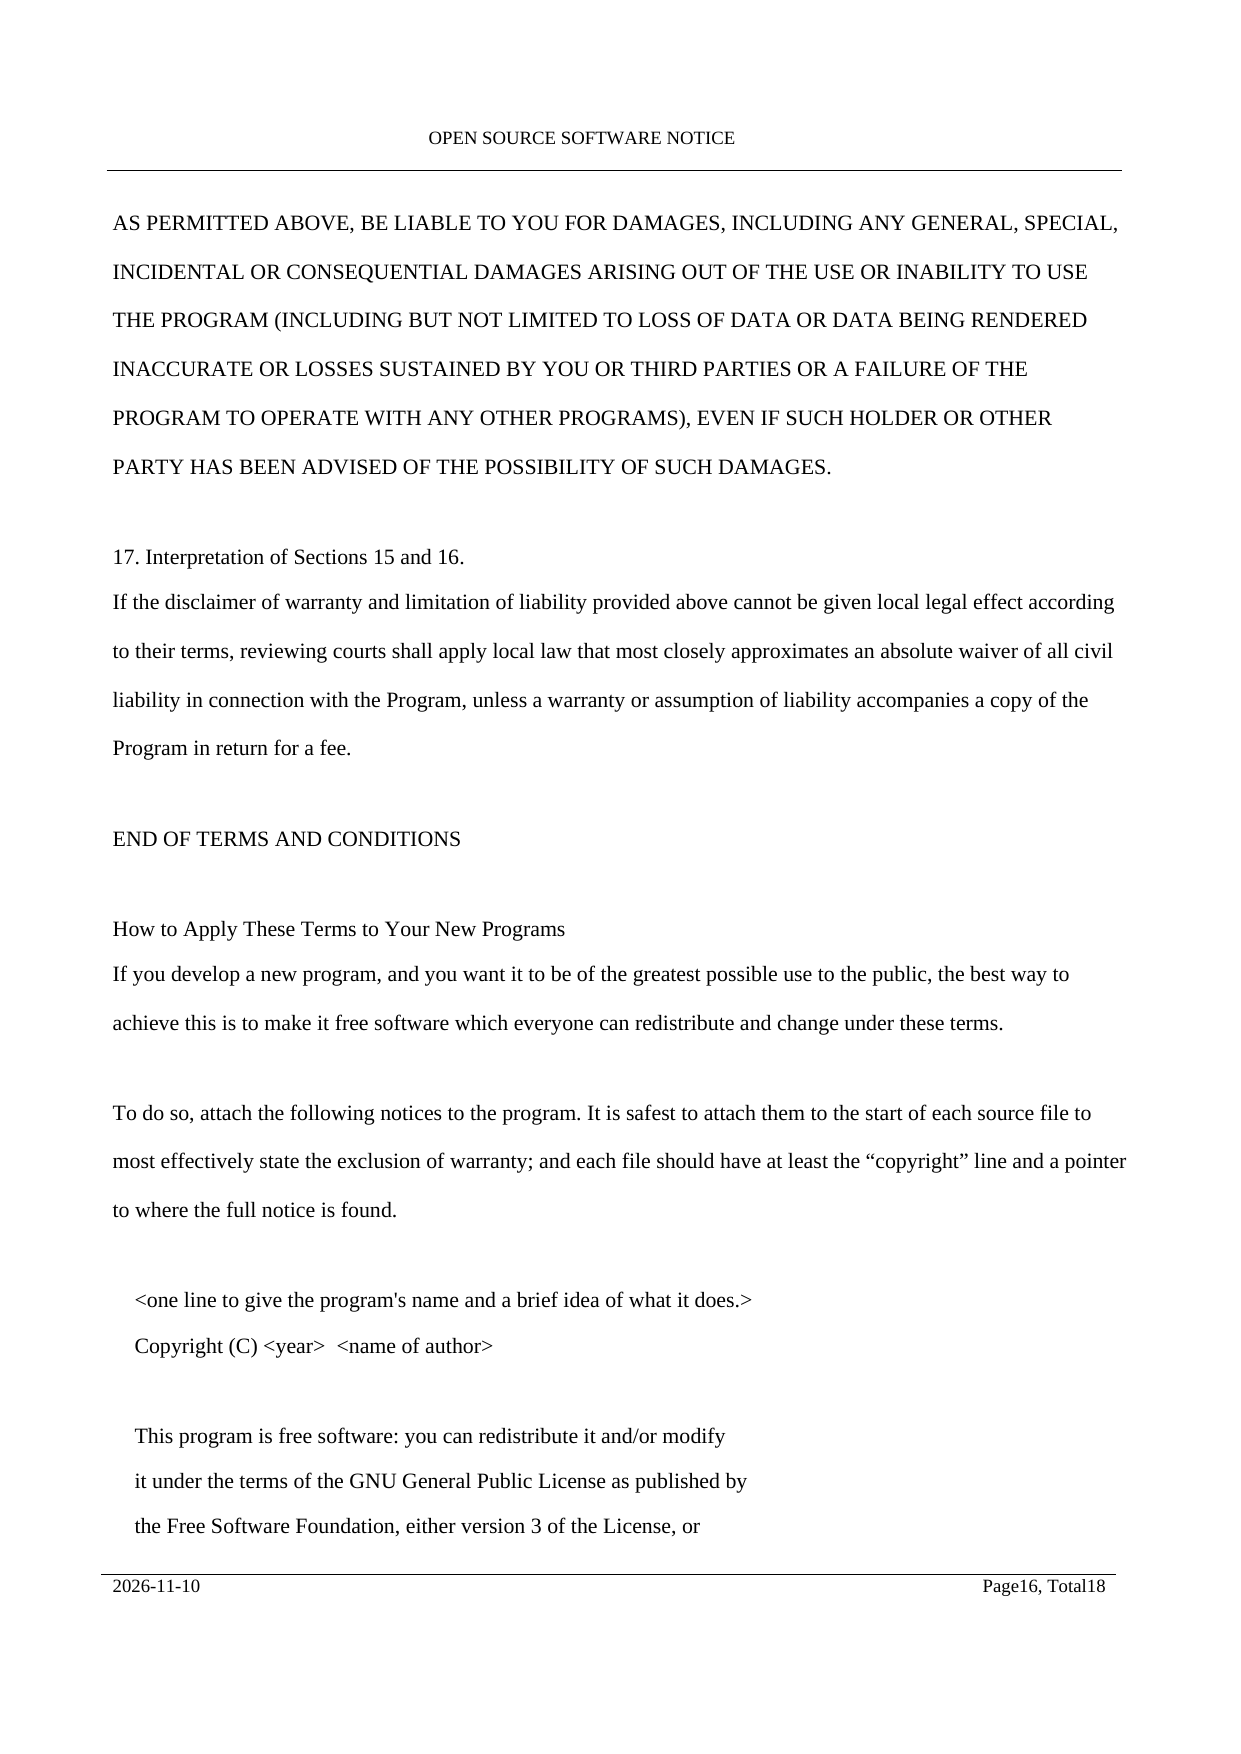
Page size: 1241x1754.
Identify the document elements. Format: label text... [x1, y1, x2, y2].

text This program is free software: you can redistribute it and/or modify [112, 1419, 1128, 1452]
text Copyright (C) <year> <name of author> [112, 1329, 1128, 1361]
text <one line to give the program's name and a brief idea of what it does.> [112, 1284, 1128, 1316]
text END OF TERMS AND CONDITIONS [112, 822, 1128, 854]
text If you develop a new program, and you want it to be of the greatest possible use to the public, the best way to achieve this is to make it free software which everyone can redistribute and change under these terms. [112, 957, 1128, 1038]
text it under the terms of the GNU General Public License as published by [112, 1464, 1128, 1497]
text How to Apply These Terms to Your New Programs [112, 912, 1128, 944]
text If the disclaimer of warranty and limitation of liability provided above cannot be given local legal effect according to their terms, reviewing courts shall apply local law that most closely approximates an absolute waiver of all civil liability in connection with the Program, unless a warranty or assumption of liability accompanies a copy of the Program in return for a fee. [112, 585, 1128, 764]
text the Free Software Foundation, either version 3 of the License, or [112, 1509, 1128, 1542]
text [112, 206, 1128, 483]
text 17. Interpretation of Sections 15 and 16. [112, 540, 1128, 573]
text To do so, attach the following notices to the program. It is safest to attach them to the start of each source file to most effectively state the exclusion of warranty; and each file should have at least the “copyright” line and a pointer to where the full notice is found. [112, 1096, 1128, 1226]
